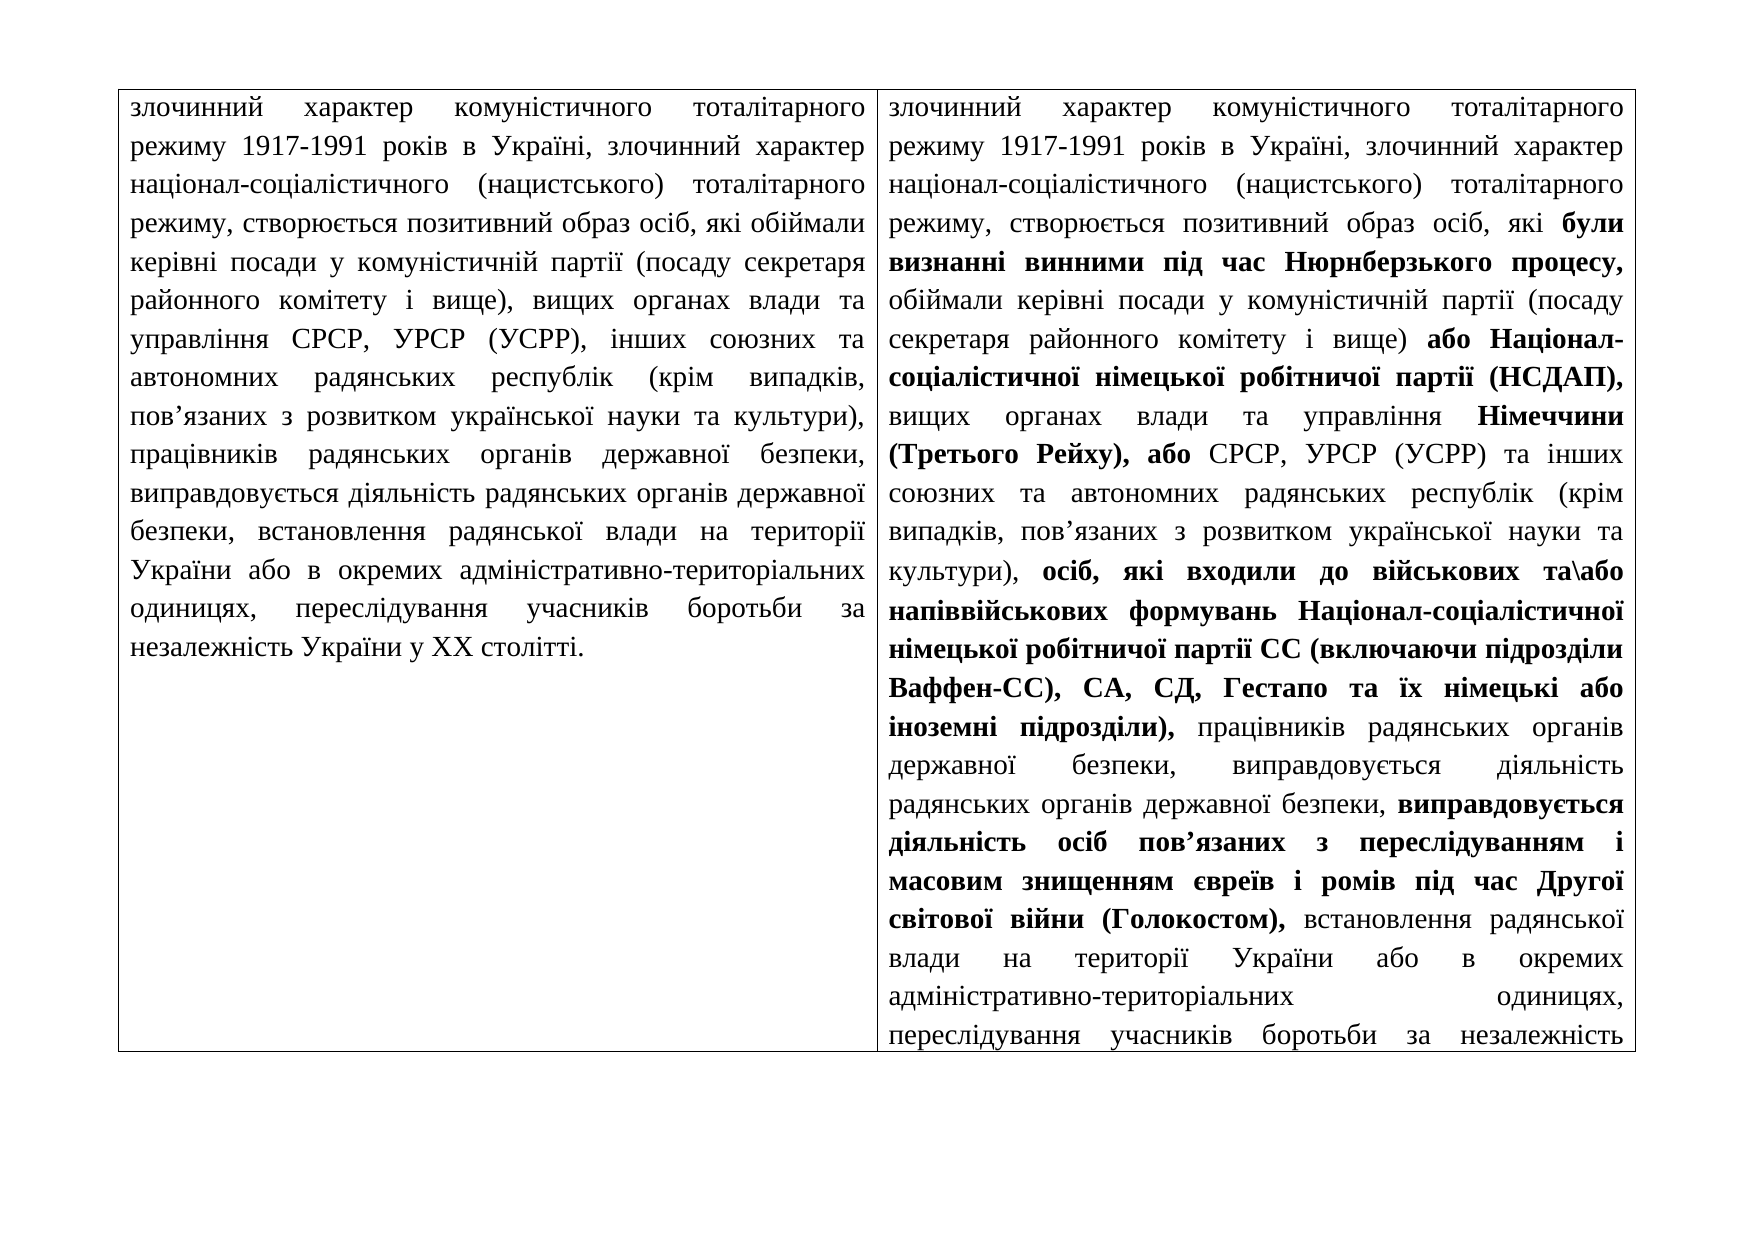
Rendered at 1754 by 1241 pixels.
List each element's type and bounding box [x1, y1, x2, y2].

table_cell [878, 90, 1635, 1051]
table_cell [119, 90, 877, 1051]
